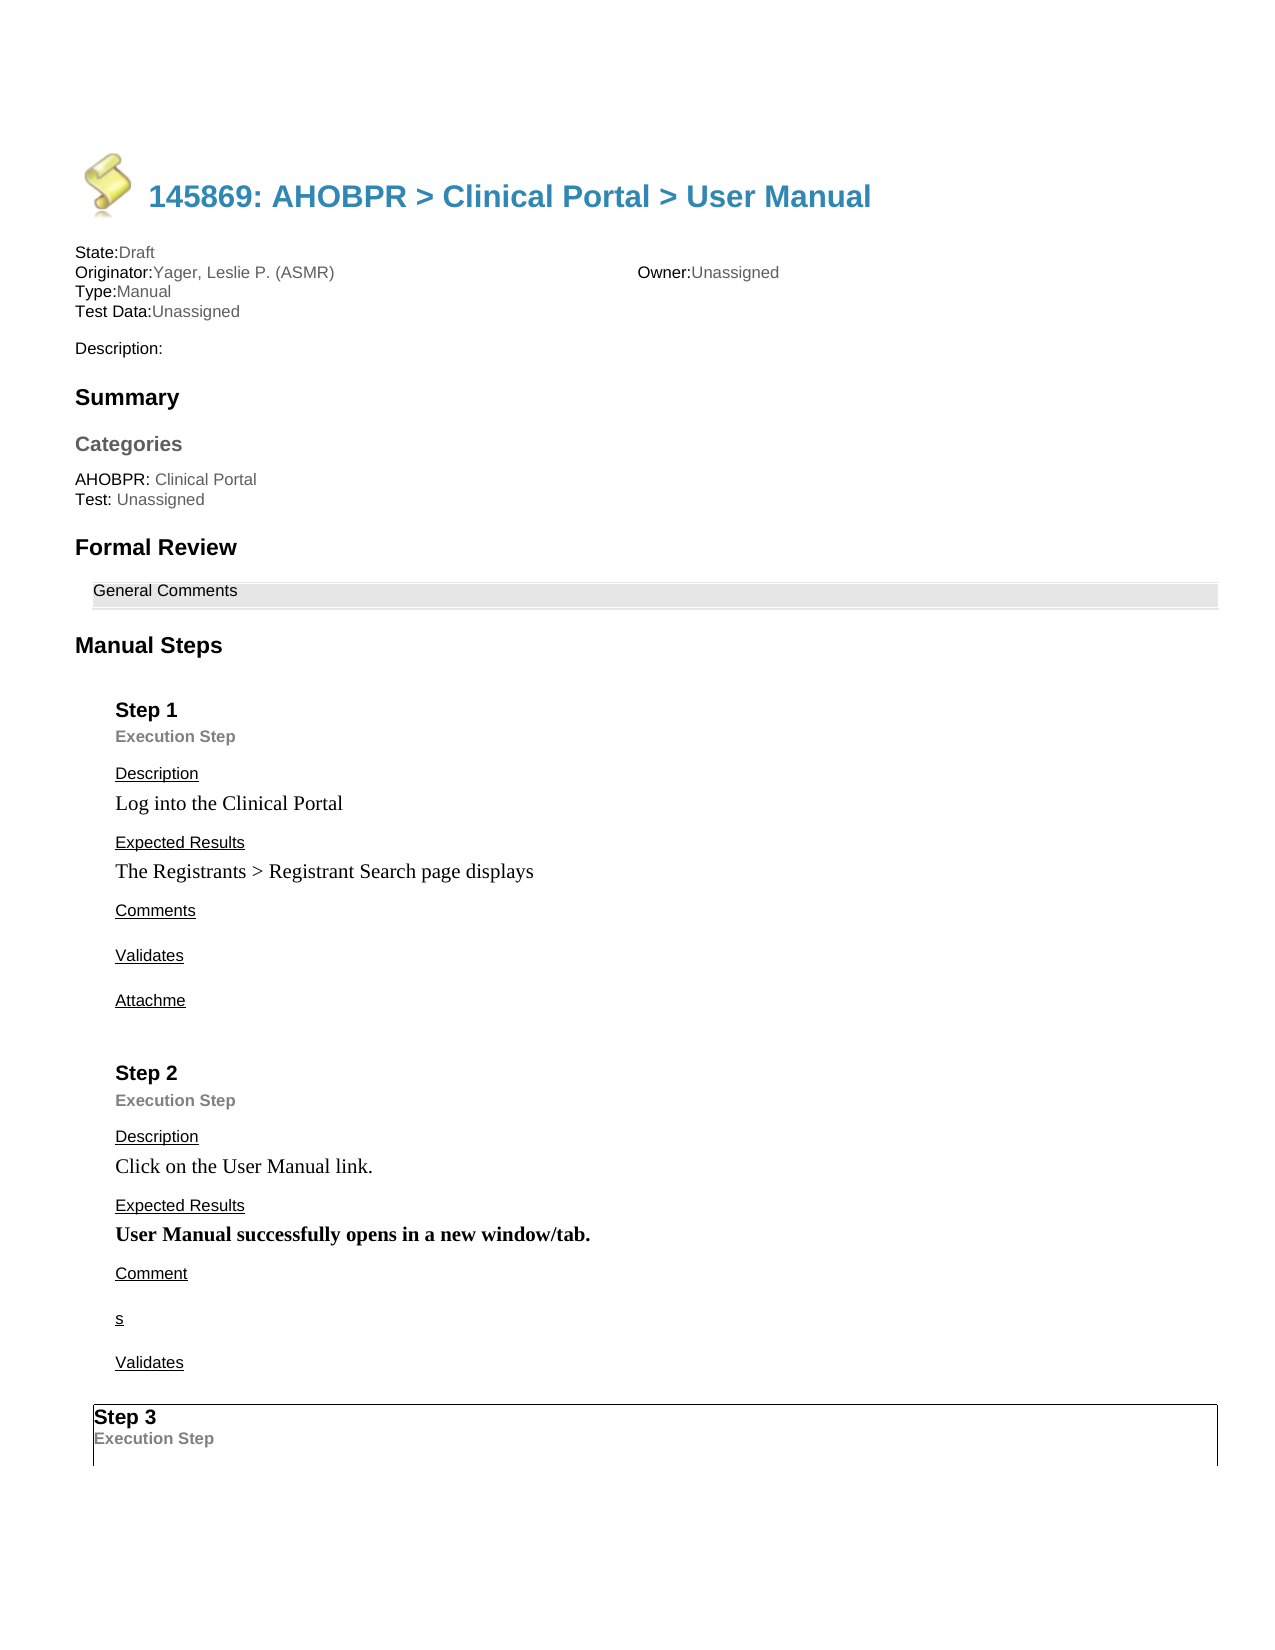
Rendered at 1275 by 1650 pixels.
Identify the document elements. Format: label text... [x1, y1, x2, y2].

text Manual Steps [75, 632, 1212, 659]
text Categories [75, 432, 1212, 456]
text Formal Review [75, 534, 1212, 561]
text Summary [75, 384, 1212, 410]
text Test Data:Unassigned Description: [75, 302, 292, 358]
text Originator:Yager, Leslie P. (ASMR) Owner:Unassigned Type:Manual [75, 262, 779, 301]
text 145869: AHOBPR > Clinical Portal > User Manual [148, 178, 1212, 214]
picture [75, 152, 141, 218]
text AHOBPR: Clinical Portal Test: Unassigned [75, 470, 292, 509]
text State:Draft [75, 242, 1212, 262]
